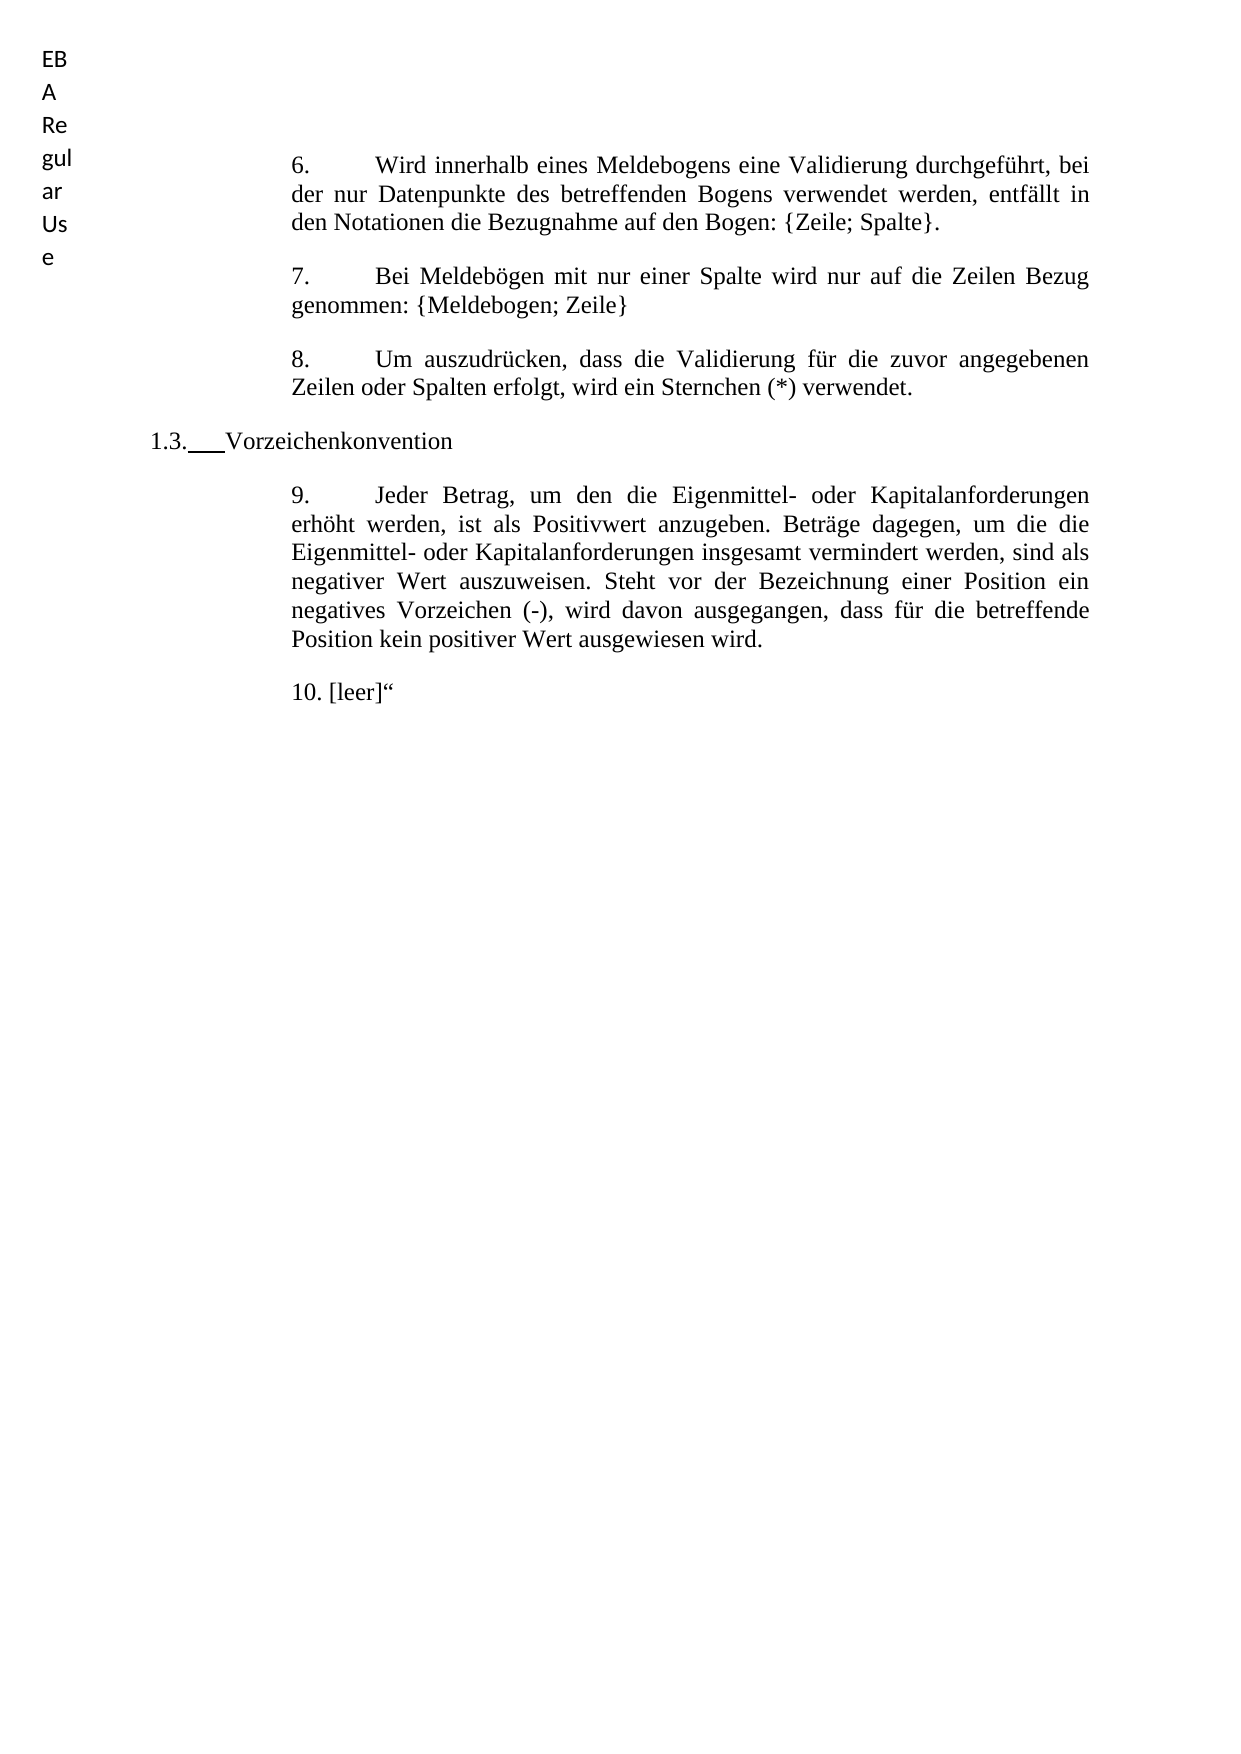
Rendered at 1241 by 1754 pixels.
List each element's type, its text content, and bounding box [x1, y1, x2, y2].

list 10. [leer]“ [291, 677, 1090, 706]
list 1.3. Vorzeichenkonvention [150, 426, 1090, 455]
list 8. Um auszudrücken, dass die Validierung für die zuvor angegebenen Zeilen oder Spalten erfolgt, wird ein Sternchen (*) verwendet. [291, 344, 1090, 401]
list 9. Jeder Betrag, um den die Eigenmittel- oder Kapitalanforderungen erhöht werden, ist als Positivwert anzugeben. Beträge dagegen, um die die Eigenmittel- oder Kapitalanforderungen insgesamt vermindert werden, sind als negativer Wert auszuweisen. Steht vor der Bezeichnung einer Position ein negatives Vorzeichen (-), wird davon ausgegangen, dass für die betreffende Position kein positiver Wert ausgewiesen wird. [291, 480, 1090, 652]
list 7. Bei Meldebögen mit nur einer Spalte wird nur auf die Zeilen Bezug genommen: {Meldebogen; Zeile} [291, 261, 1090, 319]
list 6. Wird innerhalb eines Meldebogens eine Validierung durchgeführt, bei der nur Datenpunkte des betreffenden Bogens verwendet werden, entfällt in den Notationen die Bezugnahme auf den Bogen: {Zeile; Spalte}. [291, 150, 1090, 236]
